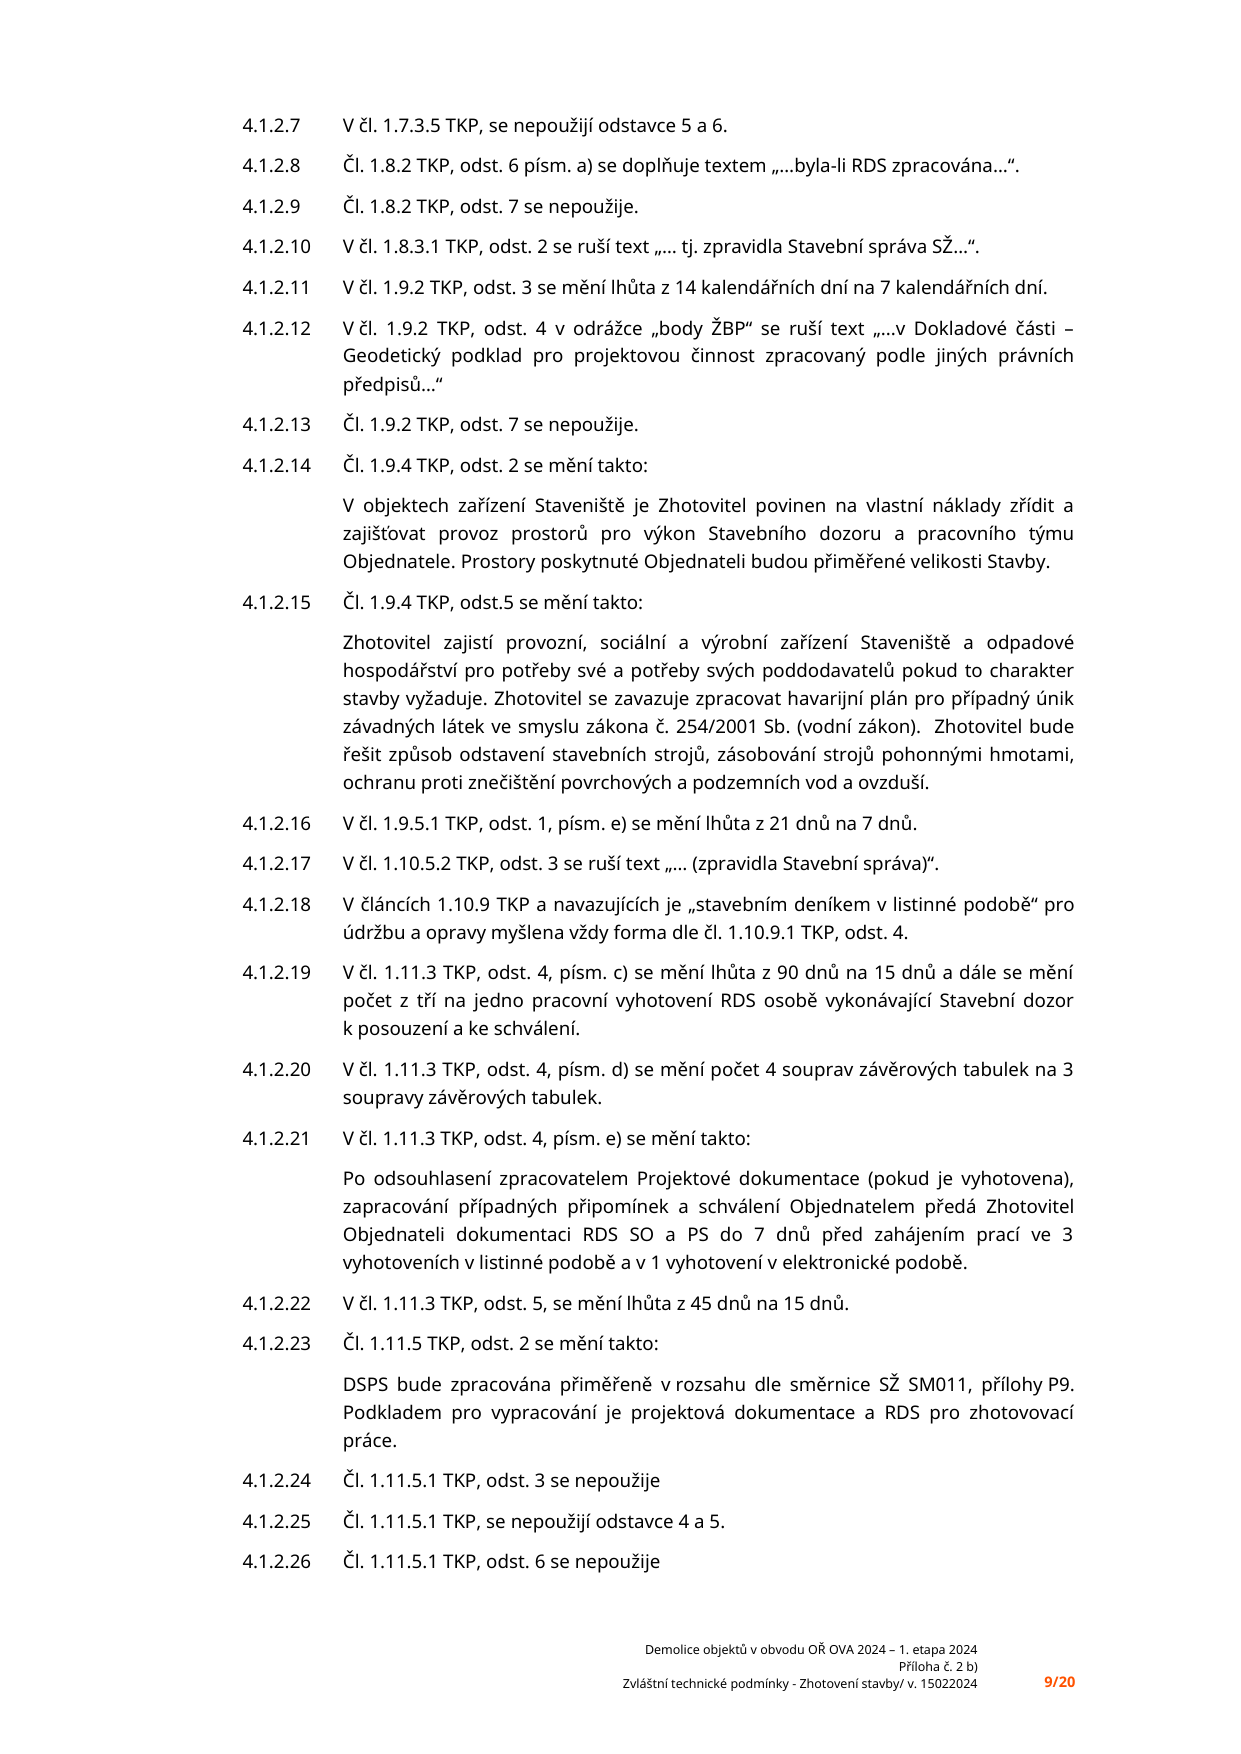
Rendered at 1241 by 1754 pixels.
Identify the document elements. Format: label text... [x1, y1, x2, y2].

list Čl. 1.9.4 TKP, odst. 2 se mění takto: [242, 452, 1075, 477]
list V čl. 1.9.2 TKP, odst. 3 se mění lhůta z 14 kalendářních dní na 7 kalendářních dní. [242, 274, 1075, 300]
text Zhotovitel zajistí provozní, sociální a výrobní zařízení Staveniště a odpadové hospodářství pro potřeby své a potřeby svých poddodavatelů pokud to charakter stavby vyžaduje. Zhotovitel se zavazuje zpracovat havarijní plán pro případný únik závadných látek ve smyslu zákona č. 254/2001 Sb. (vodní zákon). Zhotovitel bude řešit způsob odstavení stavebních strojů, zásobování strojů pohonnými hmotami, ochranu proti znečištění povrchových a podzemních vod a ovzduší. [343, 629, 1075, 795]
list V článcích 1.10.9 TKP a navazujících je „stavebním deníkem v listinné podobě“ pro údržbu a opravy myšlena vždy forma dle čl. 1.10.9.1 TKP, odst. 4. [242, 891, 1075, 945]
list Čl. 1.9.4 TKP, odst.5 se mění takto: [242, 589, 1075, 614]
text V objektech zařízení Staveniště je Zhotovitel povinen na vlastní náklady zřídit a zajišťovat provoz prostorů pro výkon Stavebního dozoru a pracovního týmu Objednatele. Prostory poskytnuté Objednateli budou přiměřené velikosti Stavby. [343, 492, 1075, 574]
list DSPS bude zpracována přiměřeně v rozsahu dle směrnice SŽ SM011, přílohy P9. Podkladem pro vypracování je projektová dokumentace a RDS pro zhotovovací práce. [343, 1371, 1075, 1452]
list V čl. 1.11.3 TKP, odst. 4, písm. e) se mění takto: [242, 1125, 1075, 1150]
list V čl. 1.11.3 TKP, odst. 4, písm. d) se mění počet 4 souprav závěrových tabulek na 3 soupravy závěrových tabulek. [242, 1056, 1075, 1110]
list V čl. 1.11.3 TKP, odst. 4, písm. c) se mění lhůta z 90 dnů na 15 dnů a dále se mění počet z tří na jedno pracovní vyhotovení RDS osobě vykonávající Stavební dozor k posouzení a ke schválení. [242, 960, 1075, 1041]
list V čl. 1.9.2 TKP, odst. 4 v odrážce „body ŽBP“ se ruší text „...v Dokladové části – Geodetický podklad pro projektovou činnost zpracovaný podle jiných právních předpisů…“ [242, 315, 1075, 396]
list V čl. 1.8.3.1 TKP, odst. 2 se ruší text „… tj. zpravidla Stavební správa SŽ…“. [242, 234, 1075, 259]
list Čl. 1.9.2 TKP, odst. 7 se nepoužije. [242, 411, 1075, 437]
text Po odsouhlasení zpracovatelem Projektové dokumentace (pokud je vyhotovena), zapracování případných připomínek a schválení Objednatelem předá Zhotovitel Objednateli dokumentaci RDS SO a PS do 7 dnů před zahájením prací ve 3 vyhotoveních v listinné podobě a v 1 vyhotovení v elektronické podobě. [343, 1165, 1075, 1275]
text Čl. 1.11.5.1 TKP, odst. 6 se nepoužije [242, 1548, 1075, 1574]
list V čl. 1.9.5.1 TKP, odst. 1, písm. e) se mění lhůta z 21 dnů na 7 dnů. [242, 810, 1075, 836]
list V čl. 1.11.3 TKP, odst. 5, se mění lhůta z 45 dnů na 15 dnů. [242, 1290, 1075, 1315]
text Čl. 1.11.5.1 TKP, se nepoužijí odstavce 4 a 5. [242, 1508, 1075, 1533]
list Čl. 1.8.2 TKP, odst. 6 písm. a) se doplňuje textem „…byla-li RDS zpracována…“. [242, 153, 1075, 178]
list V čl. 1.10.5.2 TKP, odst. 3 se ruší text „… (zpravidla Stavební správa)“. [242, 851, 1075, 876]
list Čl. 1.8.2 TKP, odst. 7 se nepoužije. [242, 193, 1075, 219]
list V čl. 1.7.3.5 TKP, se nepoužijí odstavce 5 a 6. [242, 112, 1075, 138]
list Čl. 1.11.5 TKP, odst. 2 se mění takto: [242, 1330, 1075, 1356]
text Čl. 1.11.5.1 TKP, odst. 3 se nepoužije [242, 1467, 1075, 1493]
